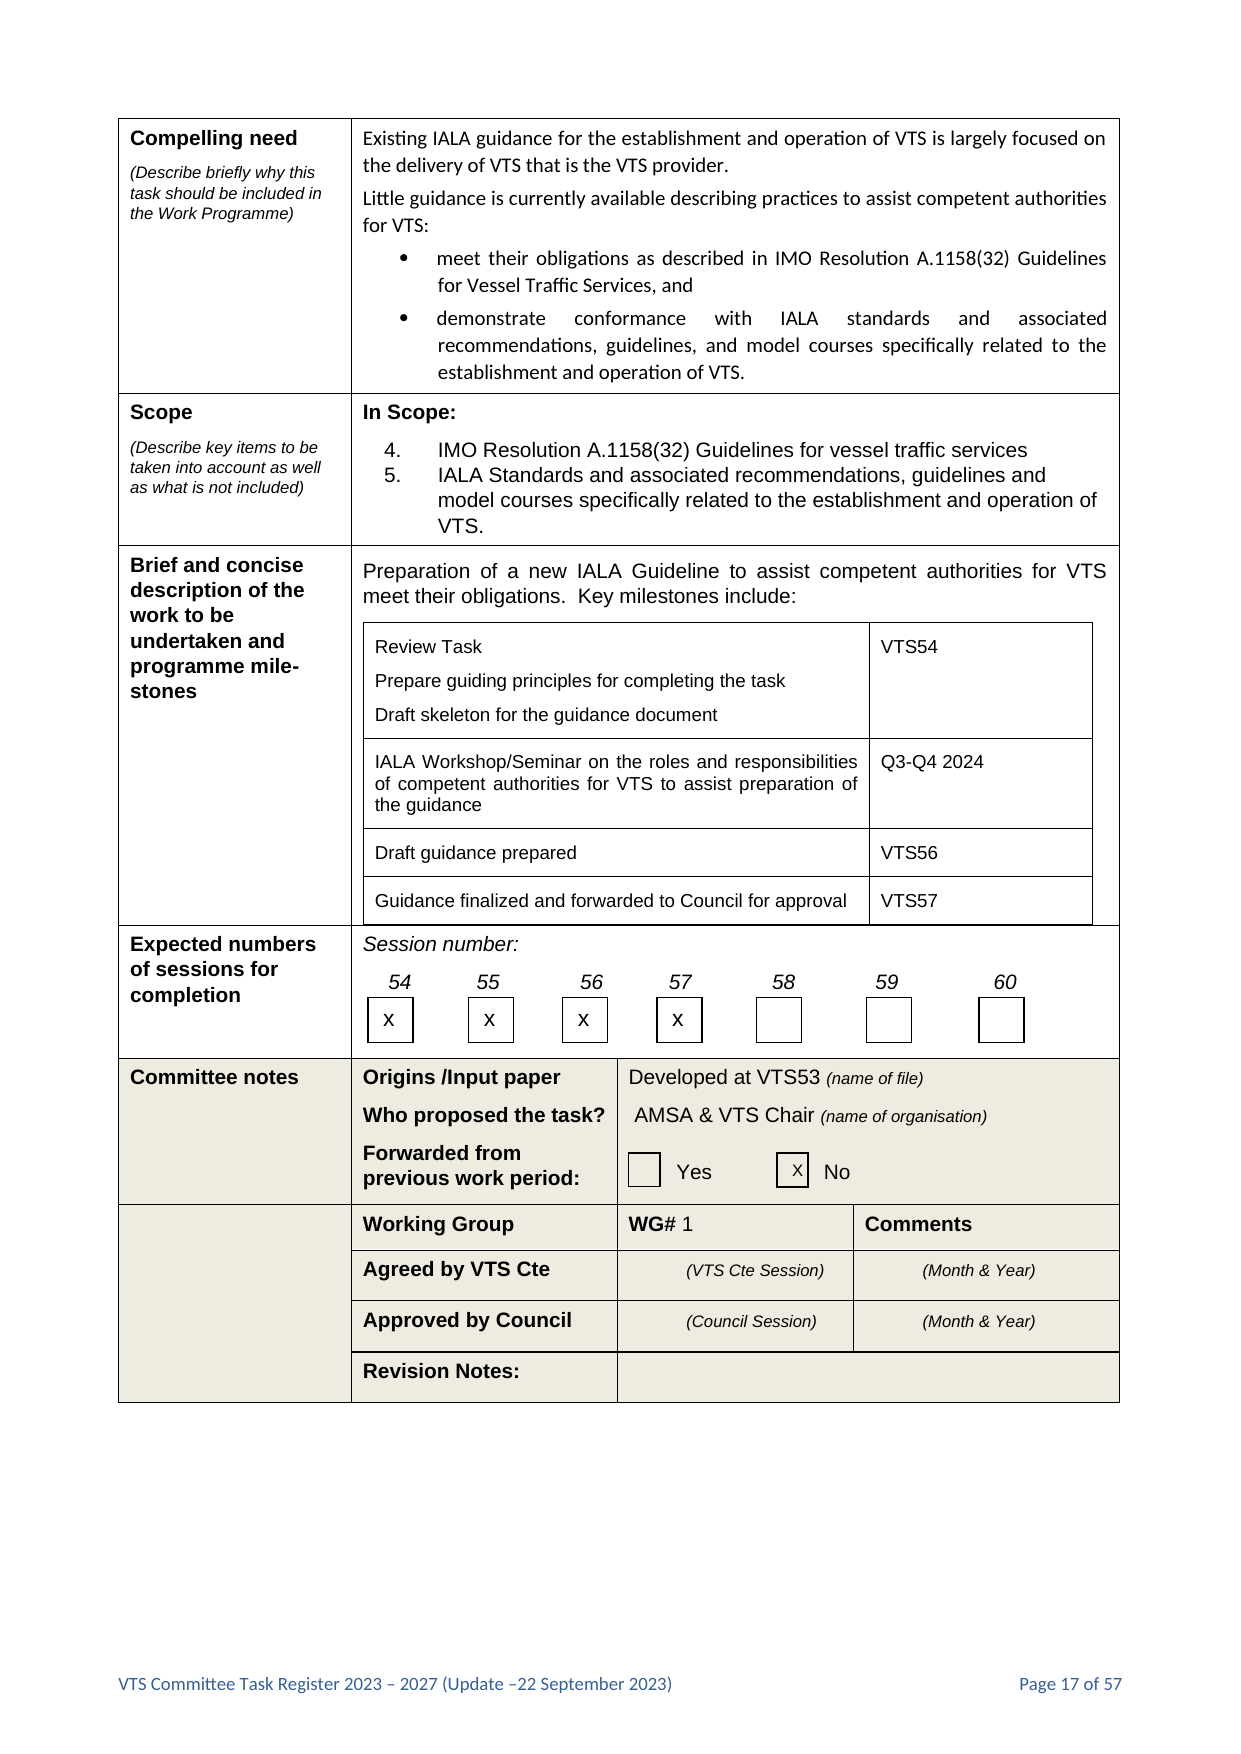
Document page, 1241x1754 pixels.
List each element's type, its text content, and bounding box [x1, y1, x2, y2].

table_cell Compelling need (Describe briefly why this task should be included in the Work Programme) [119, 119, 351, 392]
table_cell Agreed by VTS Cte [352, 1251, 617, 1300]
table_cell [119, 1205, 351, 1402]
table_cell Committee notes [119, 1059, 351, 1204]
table_cell (Month & Year) [854, 1301, 1119, 1351]
table_cell (Council Session) [618, 1301, 853, 1351]
table_cell Session number: 54 55 56 57 58 59 60 [352, 926, 1119, 1058]
table_cell Comments [854, 1205, 1119, 1249]
table_cell WG# 1 [618, 1205, 853, 1249]
table_cell Origins /Input paper Who proposed the task? Forwarded from previous work period: [352, 1059, 617, 1204]
table_cell In Scope: IMO Resolution A.1158(32) Guidelines for vessel traffic services IALA Standards and associated recommendations, guidelines and model courses specifically related to the establishment and operation of VTS. [352, 394, 1119, 545]
table_cell Working Group [352, 1205, 617, 1249]
table_cell Scope (Describe key items to be taken into account as well as what is not included) [119, 394, 351, 545]
table_cell (Month & Year) [854, 1251, 1119, 1300]
table_cell Developed at VTS53 (name of file) AMSA & VTS Chair (name of organisation) Yes No [618, 1059, 1119, 1204]
table_cell Preparation of a new IALA Guideline to assist competent authorities for VTS meet their obligations. Key milestones include: [352, 546, 1119, 925]
table_cell Approved by Council [352, 1301, 617, 1351]
table_cell Expected numbers of sessions for completion [119, 926, 351, 1058]
table_cell (VTS Cte Session) [618, 1251, 853, 1300]
table_cell Brief and concise description of the work to be undertaken and programme milestones [119, 546, 351, 925]
table_cell [618, 1353, 1119, 1402]
table_cell Revision Notes: [352, 1353, 617, 1402]
table_cell Existing IALA guidance for the establishment and operation of VTS is largely focused on the delivery of VTS that is the VTS provider. Little guidance is currently available describing practices to assist competent authorities for VTS: meet their obligations as described in IMO Resolution A.1158(32) Guidelines for Vessel Traffic Services, and demonstrate conformance with IALA standards and associated recommendations, guidelines, and model courses specifically related to the establishment and operation of VTS. [352, 119, 1119, 392]
